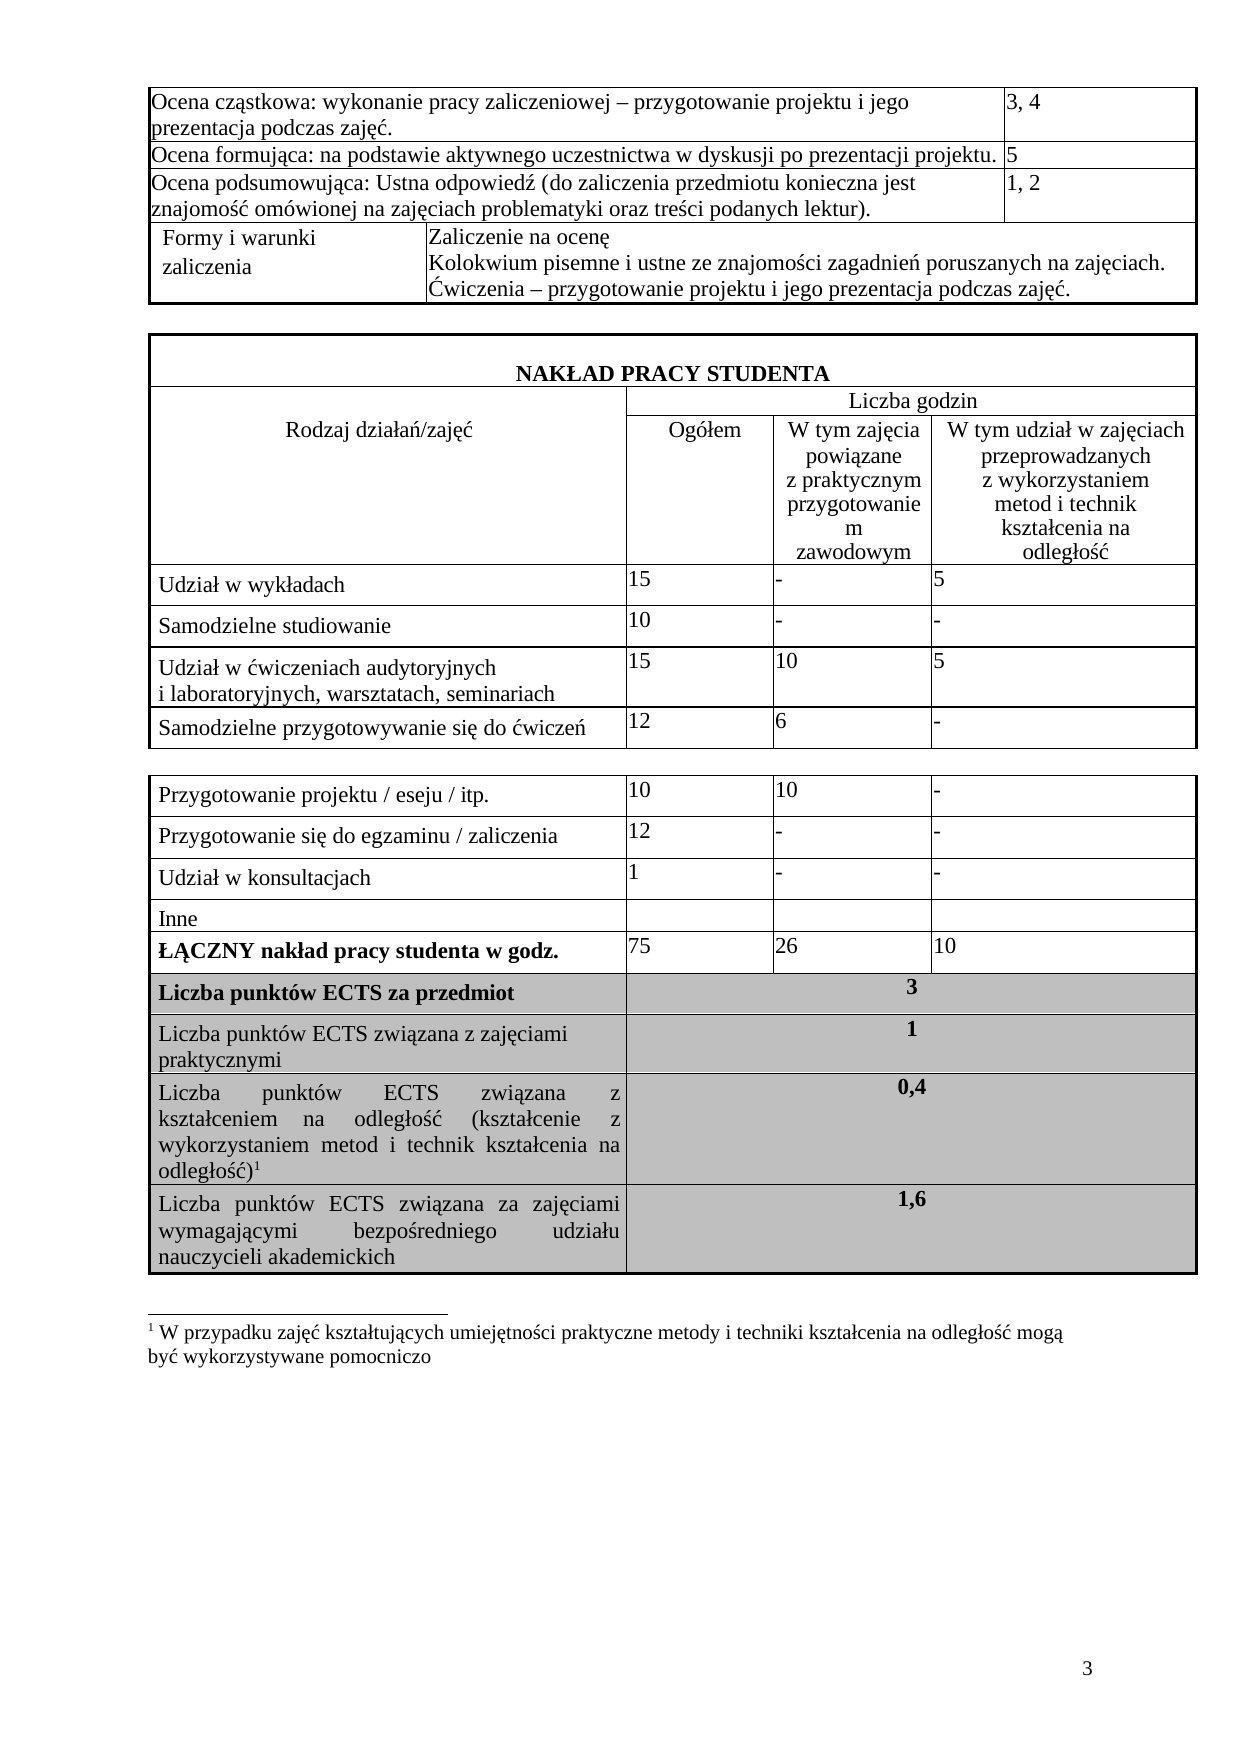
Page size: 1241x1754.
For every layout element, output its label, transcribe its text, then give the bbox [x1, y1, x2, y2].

table_cell [627, 900, 773, 931]
table_cell 1 [627, 859, 773, 899]
table_cell Samodzielne studiowanie [151, 606, 626, 646]
table_cell 6 [774, 708, 931, 748]
table_cell Samodzielne przygotowywanie się do ćwiczeń [151, 708, 626, 748]
table_cell 10 [627, 606, 773, 646]
table_cell 1,6 [627, 1185, 1195, 1272]
table_cell Ocena podsumowująca: Ustna odpowiedź (do zaliczenia przedmiotu konieczna jest znajomość omówionej na zajęciach problematyki oraz treści podanych lektur). [151, 169, 1004, 222]
text 1 W przypadku zajęć kształtujących umiejętności praktyczne metody i techniki kształcenia na odległość mogą być wykorzystywane pomocniczo [148, 1320, 1087, 1368]
table_cell Liczba punktów ECTS związana z kształceniem na odległość (kształcenie z wykorzystaniem metod i technik kształcenia na odległość)1 [151, 1074, 626, 1184]
table_cell - [774, 817, 931, 857]
table_cell 15 [627, 648, 773, 706]
table_header NAKŁAD PRACY STUDENTA [151, 336, 1195, 386]
table_cell Inne [151, 900, 626, 931]
table_cell 75 [627, 932, 773, 972]
table_header Przygotowanie projektu / eseju / itp. [151, 776, 626, 816]
table_cell - [774, 606, 931, 646]
table_cell - [932, 817, 1195, 857]
table_cell W tym zajęcia powiązane z praktycznym przygotowaniem zawodowym [774, 416, 931, 564]
table_cell 10 [932, 932, 1195, 972]
table_cell [932, 900, 1195, 931]
table_cell 15 [627, 565, 773, 605]
table_cell Udział w konsultacjach [151, 859, 626, 899]
table_cell Ocena cząstkowa: wykonanie pracy zaliczeniowej – przygotowanie projektu i jego prezentacja podczas zajęć. [151, 88, 1004, 141]
table_cell ŁĄCZNY nakład pracy studenta w godz. [151, 932, 626, 972]
table_cell - [932, 859, 1195, 899]
table_cell 3 [627, 974, 1195, 1013]
table_cell 5 [932, 565, 1195, 605]
table_cell Zaliczenie na ocenę Kolokwium pisemne i ustne ze znajomości zagadnień poruszanych na zajęciach. Ćwiczenia – przygotowanie projektu i jego prezentacja podczas zajęć. [427, 223, 1195, 302]
table_cell 5 [1005, 142, 1195, 168]
table_header 10 [627, 776, 773, 816]
table_cell Liczba punktów ECTS związana za zajęciami wymagającymi bezpośredniego udziału nauczycieli akademickich [151, 1185, 626, 1272]
table_cell 10 [774, 648, 931, 706]
table_header 10 [774, 776, 931, 816]
table_cell - [932, 606, 1195, 646]
table_cell Formy i warunki zaliczenia [151, 223, 426, 302]
table_cell Rodzaj działań/zajęć [151, 387, 626, 564]
table_cell Ocena formująca: na podstawie aktywnego uczestnictwa w dyskusji po prezentacji projektu. [151, 142, 1004, 168]
table_cell 3, 4 [1005, 88, 1195, 141]
table_cell - [774, 859, 931, 899]
table_cell 1 [627, 1015, 1195, 1072]
table_cell 0,4 [627, 1074, 1195, 1184]
table_cell Ogółem [627, 416, 773, 564]
table_cell 5 [932, 648, 1195, 706]
table_header - [932, 776, 1195, 816]
table_cell Liczba punktów ECTS za przedmiot [151, 974, 626, 1013]
table_cell 26 [774, 932, 931, 972]
table_cell 12 [627, 817, 773, 857]
table_cell Przygotowanie się do egzaminu / zaliczenia [151, 817, 626, 857]
table_cell [774, 900, 931, 931]
table_cell Udział w ćwiczeniach audytoryjnych i laboratoryjnych, warsztatach, seminariach [151, 648, 626, 706]
table_cell Liczba godzin [627, 387, 1195, 415]
table_cell 1, 2 [1005, 169, 1195, 222]
table_cell 12 [627, 708, 773, 748]
table_cell W tym udział w zajęciach przeprowadzanych z wykorzystaniem metod i technik kształcenia na odległość [932, 416, 1195, 564]
table_cell Udział w wykładach [151, 565, 626, 605]
table_cell - [932, 708, 1195, 748]
table_cell Liczba punktów ECTS związana z zajęciami praktycznymi [151, 1015, 626, 1072]
table_cell - [774, 565, 931, 605]
